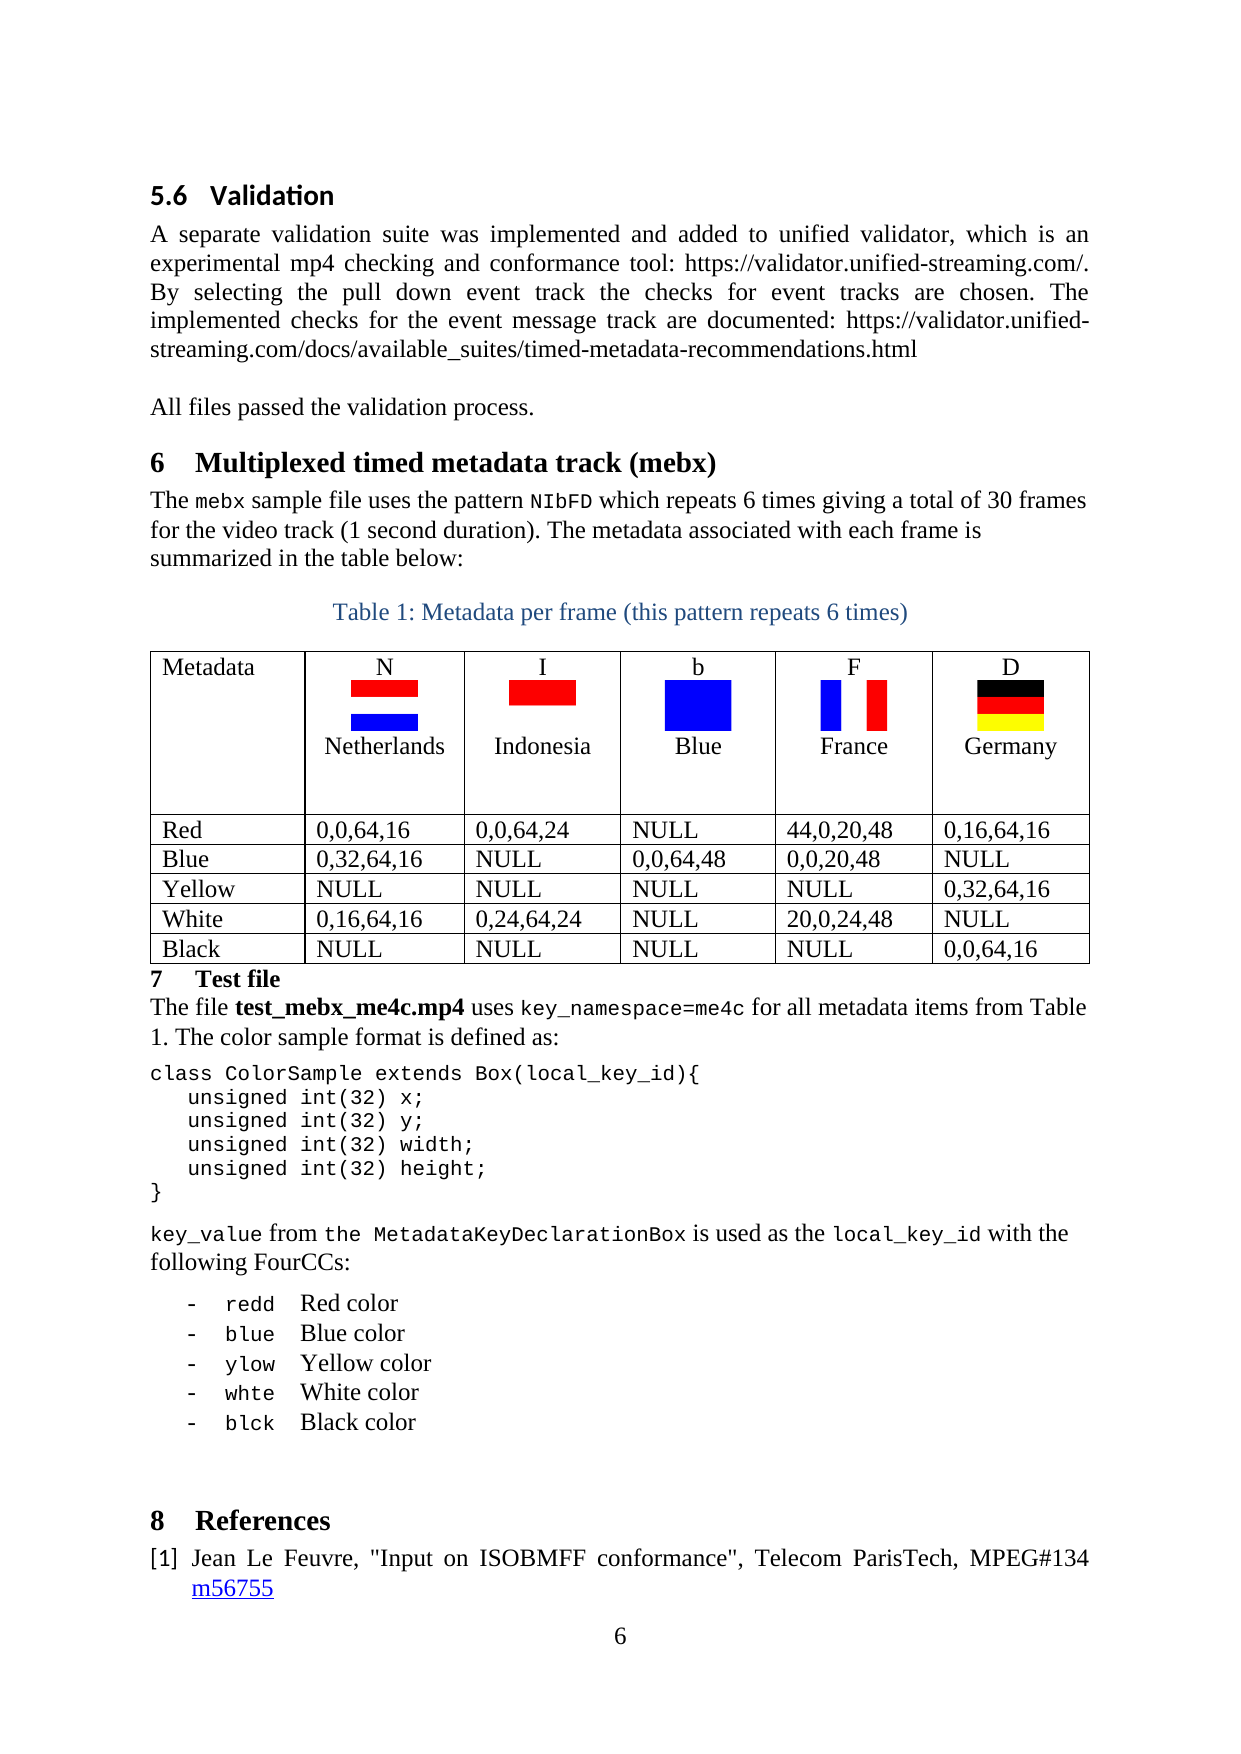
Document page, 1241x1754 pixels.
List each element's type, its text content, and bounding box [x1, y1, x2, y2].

text Multiplexed timed metadata track (mebx) [150, 445, 1090, 479]
table_cell White [151, 904, 304, 933]
table_cell NULL [933, 845, 1089, 873]
table_cell 0,0,64,16 [933, 934, 1089, 963]
table_cell 20,0,24,48 [776, 904, 932, 933]
text key_value from the MetadataKeyDeclarationBox is used as the local_key_id with the following FourCCs: [150, 1218, 1090, 1276]
table_cell NULL [776, 874, 932, 903]
table_header Metadata [151, 652, 304, 814]
table_cell 44,0,20,48 [776, 815, 932, 843]
table_cell NULL [621, 934, 775, 963]
table_cell NULL [621, 874, 775, 903]
table_cell Black [151, 934, 304, 963]
table_cell 0,16,64,16 [933, 815, 1089, 843]
table_cell 0,0,64,24 [465, 815, 620, 843]
picture [977, 680, 1044, 731]
text Validation [150, 177, 1090, 213]
table_cell NULL [306, 934, 464, 963]
table_cell Blue [151, 845, 304, 873]
table_cell 0,32,64,16 [306, 845, 464, 873]
table_header b Blue [621, 652, 775, 814]
picture [820, 680, 888, 731]
table_cell NULL [621, 815, 775, 843]
text All files passed the validation process. [150, 392, 1090, 420]
list blck Black color [187, 1407, 1090, 1436]
table_cell 0,0,20,48 [776, 845, 932, 873]
picture [351, 680, 418, 731]
list blue Blue color [187, 1318, 1090, 1348]
table_cell NULL [933, 904, 1089, 933]
text class ColorSample extends Box(local_key_id){ unsigned int(32) x; unsigned int(32) y; unsigned int(32) width; unsigned int(32) height; } [150, 1063, 1090, 1205]
table_cell NULL [621, 904, 775, 933]
text The mebx sample file uses the pattern NIbFD which repeats 6 times giving a total of 30 frames for the video track (1 second duration). The metadata associated with each frame is summarized in the table below: [150, 485, 1090, 572]
picture [509, 680, 576, 731]
table_cell 0,0,64,16 [306, 815, 464, 843]
table_header D Germany [933, 652, 1089, 814]
table_cell NULL [465, 845, 620, 873]
table_cell Yellow [151, 874, 304, 903]
list redd Red color [187, 1288, 1090, 1318]
table_header N Netherlands [306, 652, 464, 814]
picture [664, 680, 732, 731]
table_cell NULL [306, 874, 464, 903]
table_cell 0,16,64,16 [306, 904, 464, 933]
text The file test_mebx_me4c.mp4 uses key_namespace=me4c for all metadata items from Table 1. The color sample format is defined as: [150, 992, 1090, 1051]
table_cell NULL [465, 934, 620, 963]
table_cell NULL [776, 934, 932, 963]
table_cell Red [151, 815, 304, 843]
table_cell NULL [465, 874, 620, 903]
text References [150, 1503, 1090, 1536]
table_header F France [776, 652, 932, 814]
subtitle Test file [150, 964, 1090, 992]
list ylow Yellow color [187, 1348, 1090, 1377]
list whte White color [187, 1377, 1090, 1407]
list Jean Le Feuvre, "Input on ISOBMFF conformance", Telecom ParisTech, MPEG#134 m56755 [150, 1542, 1090, 1602]
table_cell 0,32,64,16 [933, 874, 1089, 903]
table_header I Indonesia [465, 652, 620, 814]
table_cell 0,24,64,24 [465, 904, 620, 933]
text A separate validation suite was implemented and added to unified validator, which is an experimental mp4 checking and conformance tool: https://validator.unified-streaming.com/. By selecting the pull down event track the checks for event tracks are chosen. The implemented checks for the event message track are documented: https://validator.unified-streaming.com/docs/available_suites/timed-metadata-recommendations.html [150, 219, 1090, 363]
table_cell 0,0,64,48 [621, 845, 775, 873]
